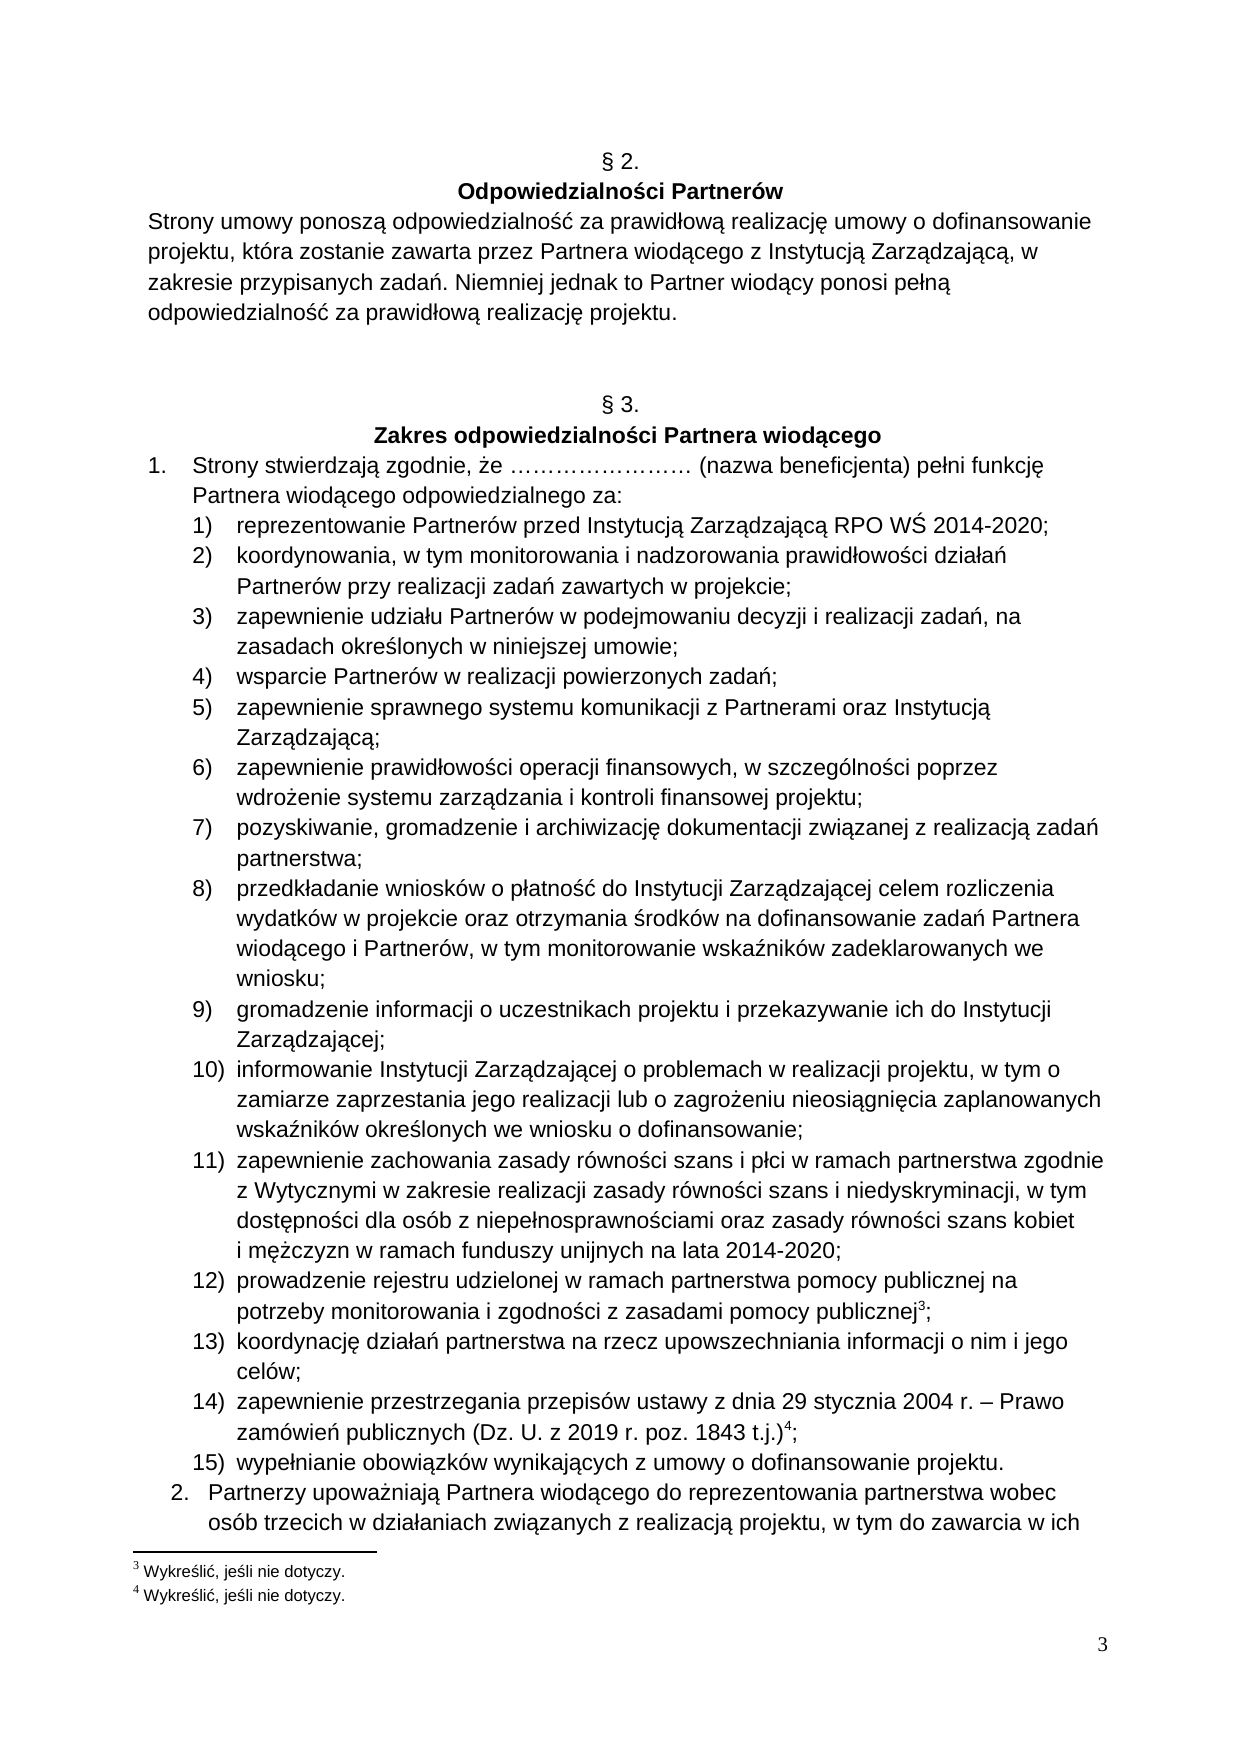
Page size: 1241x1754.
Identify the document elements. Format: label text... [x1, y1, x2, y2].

list pozyskiwanie, gromadzenie i archiwizację dokumentacji związanej z realizacją zadań partnerstwa; [192, 814, 1107, 871]
text Odpowiedzialności Partnerów [133, 178, 1107, 204]
list Strony stwierdzają zgodnie, że …………………… (nazwa beneficjenta) pełni funkcję Partnera wiodącego odpowiedzialnego za: [148, 452, 1107, 508]
list zapewnienie prawidłowości operacji finansowych, w szczególności poprzez wdrożenie systemu zarządzania i kontroli finansowej projektu; [192, 754, 1107, 810]
list reprezentowanie Partnerów przed Instytucją Zarządzającą RPO WŚ 2014-2020; [192, 512, 1107, 538]
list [170, 1479, 1107, 1535]
list gromadzenie informacji o uczestnikach projektu i przekazywanie ich do Instytucji Zarządzającej; [192, 996, 1107, 1052]
list koordynowania, w tym monitorowania i nadzorowania prawidłowości działań Partnerów przy realizacji zadań zawartych w projekcie; [192, 542, 1107, 599]
list koordynację działań partnerstwa na rzecz upowszechniania informacji o nim i jego celów; [192, 1328, 1107, 1384]
list przedkładanie wniosków o płatność do Instytucji Zarządzającej celem rozliczenia wydatków w projekcie oraz otrzymania środków na dofinansowanie zadań Partnera wiodącego i Partnerów, w tym monitorowanie wskaźników zadeklarowanych we wniosku; [192, 875, 1107, 992]
list zapewnienie przestrzegania przepisów ustawy z dnia 29 stycznia 2004 r. – Prawo zamówień publicznych (Dz. U. z 2019 r. poz. 1843 t.j.); [192, 1388, 1107, 1445]
list prowadzenie rejestru udzielonej w ramach partnerstwa pomocy publicznej na potrzeby monitorowania i zgodności z zasadami pomocy publicznej; [192, 1267, 1107, 1324]
list informowanie Instytucji Zarządzającej o problemach w realizacji projektu, w tym o zamiarze zaprzestania jego realizacji lub o zagrożeniu nieosiągnięcia zaplanowanych wskaźników określonych we wniosku o dofinansowanie; [192, 1056, 1107, 1143]
list zapewnienie sprawnego systemu komunikacji z Partnerami oraz Instytucją Zarządzającą; [192, 693, 1107, 750]
list wsparcie Partnerów w realizacji powierzonych zadań; [192, 663, 1107, 689]
text § 3. [133, 391, 1107, 418]
list wypełnianie obowiązków wynikających z umowy o dofinansowanie projektu. [192, 1449, 1107, 1475]
text § 2. [133, 148, 1107, 174]
list zapewnienie udziału Partnerów w podejmowaniu decyzji i realizacji zadań, na zasadach określonych w niniejszej umowie; [192, 603, 1107, 659]
list zapewnienie zachowania zasady równości szans i płci w ramach partnerstwa zgodnie z Wytycznymi w zakresie realizacji zasady równości szans i niedyskryminacji, w tym dostępności dla osób z niepełnosprawnościami oraz zasady równości szans kobiet i mężczyzn w ramach funduszy unijnych na lata 2014-2020; [192, 1147, 1107, 1263]
text Zakres odpowiedzialności Partnera wiodącego [133, 422, 1107, 448]
text Strony umowy ponoszą odpowiedzialność za prawidłową realizację umowy o dofinansowanie projektu, która zostanie zawarta przez Partnera wiodącego z Instytucją Zarządzającą, w zakresie przypisanych zadań. Niemniej jednak to Partner wiodący ponosi pełną odpowiedzialność za prawidłową realizację projektu. [148, 208, 1107, 325]
